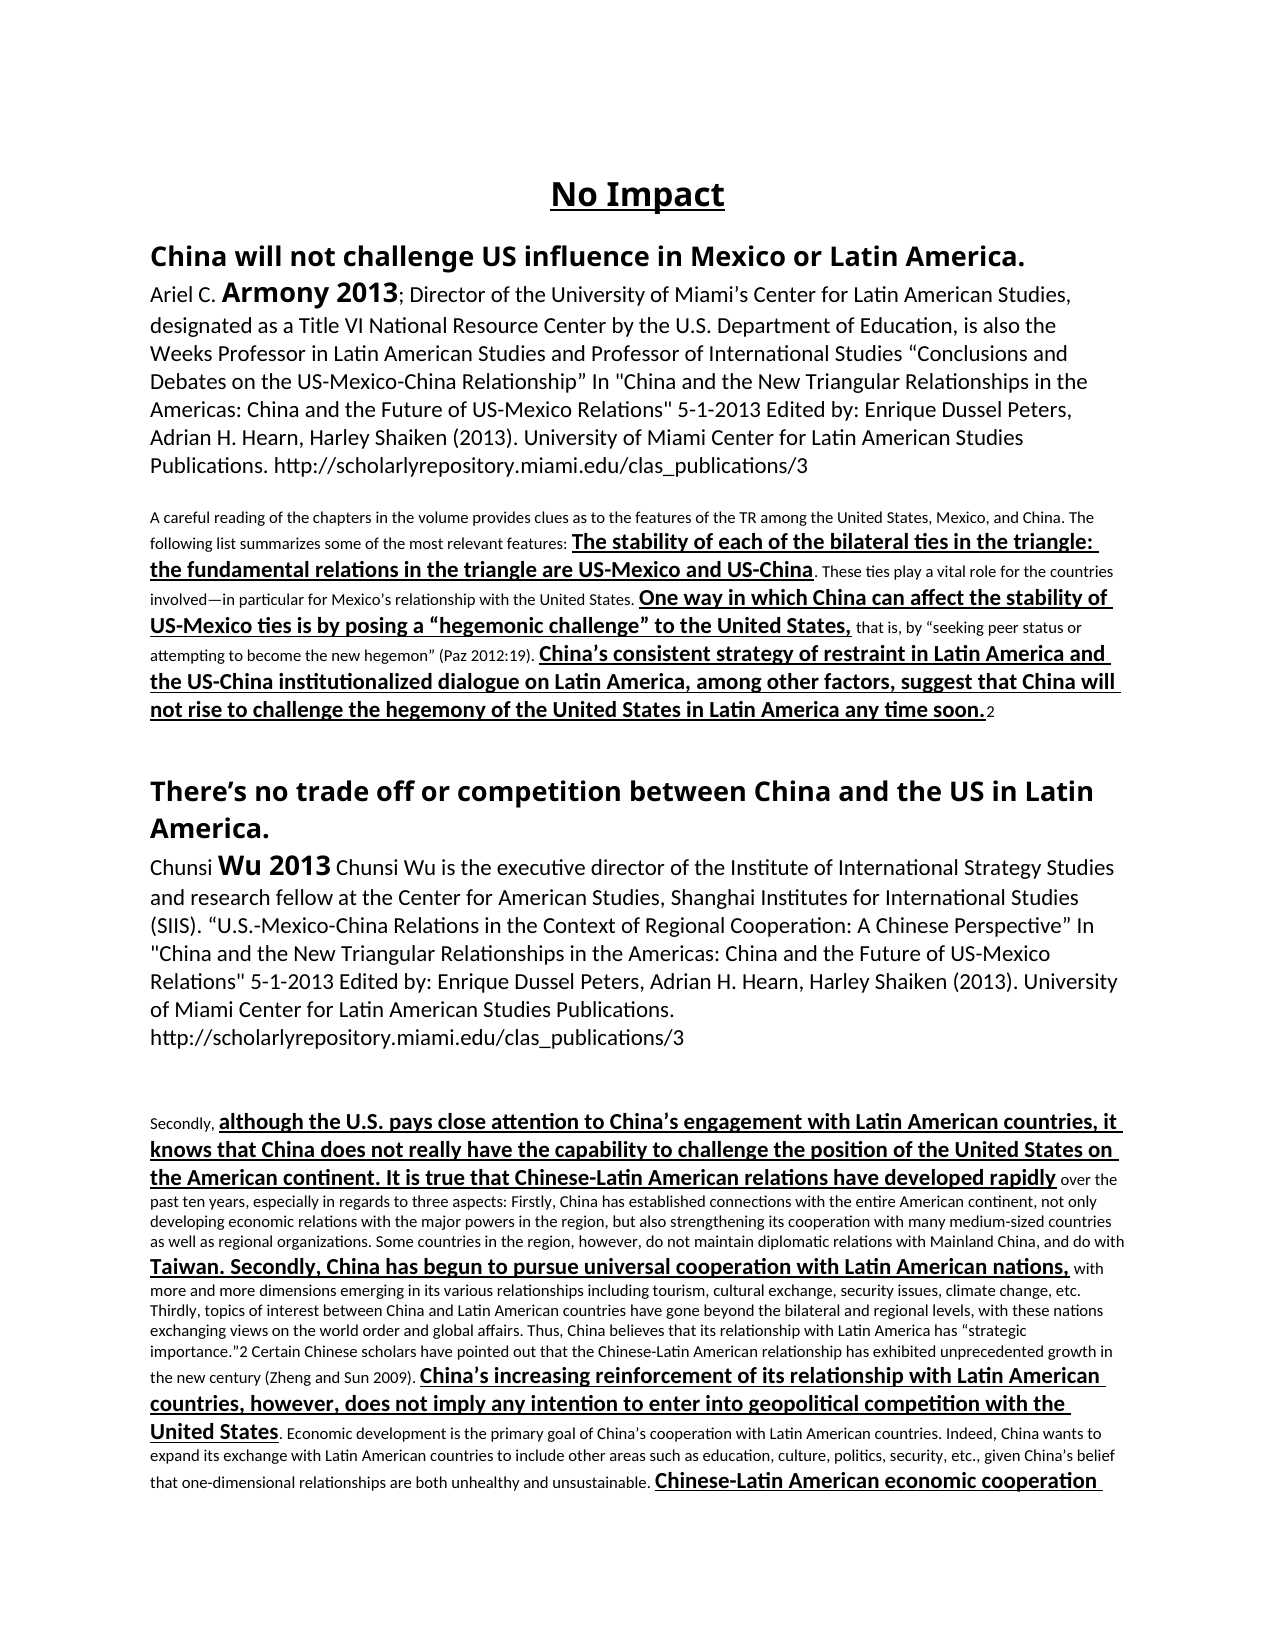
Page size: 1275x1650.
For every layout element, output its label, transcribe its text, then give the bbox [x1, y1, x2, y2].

text A careful reading of the chapters in the volume provides clues as to the features of the TR among the United States, Mexico, and China. The following list summarizes some of the most relevant features: The stability of each of the bilateral ties in the triangle: the fundamental relations in the triangle are US-Mexico and US-China. These ties play a vital role for the countries involved—in particular for Mexico’s relationship with the United States. One way in which China can affect the stability of US-Mexico ties is by posing a “hegemonic challenge” to the United States, that is, by “seeking peer status or attempting to become the new hegemon” (Paz 2012:19). China’s consistent strategy of restraint in Latin America and the US-China institutionalized dialogue on Latin America, among other factors, suggest that China will not rise to challenge the hegemony of the United States in Latin America any time soon.2 [150, 507, 1125, 723]
subtitle China will not challenge US influence in Mexico or Latin America. [150, 237, 1125, 274]
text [150, 1107, 1125, 1494]
subtitle No Impact [150, 171, 1125, 216]
subtitle There’s no trade off or competition between China and the US in Latin America. [150, 772, 1125, 846]
text Ariel C. Armony 2013; Director of the University of Miami’s Center for Latin American Studies, designated as a Title VI National Resource Center by the U.S. Department of Education, is also the Weeks Professor in Latin American Studies and Professor of International Studies “Conclusions and Debates on the US-Mexico-China Relationship” In "China and the New Triangular Relationships in the Americas: China and the Future of US-Mexico Relations" 5-1-2013 Edited by: Enrique Dussel Peters, Adrian H. Hearn, Harley Shaiken (2013). University of Miami Center for Latin American Studies Publications. http://scholarlyrepository.miami.edu/clas_publications/3 [150, 274, 1125, 479]
text Chunsi Wu 2013 Chunsi Wu is the executive director of the Institute of International Strategy Studies and research fellow at the Center for American Studies, Shanghai Institutes for International Studies (SIIS). “U.S.-Mexico-China Relations in the Context of Regional Cooperation: A Chinese Perspective” In "China and the New Triangular Relationships in the Americas: China and the Future of US-Mexico Relations" 5-1-2013 Edited by: Enrique Dussel Peters, Adrian H. Hearn, Harley Shaiken (2013). University of Miami Center for Latin American Studies Publications. http://scholarlyrepository.miami.edu/clas_publications/3 [150, 846, 1125, 1051]
